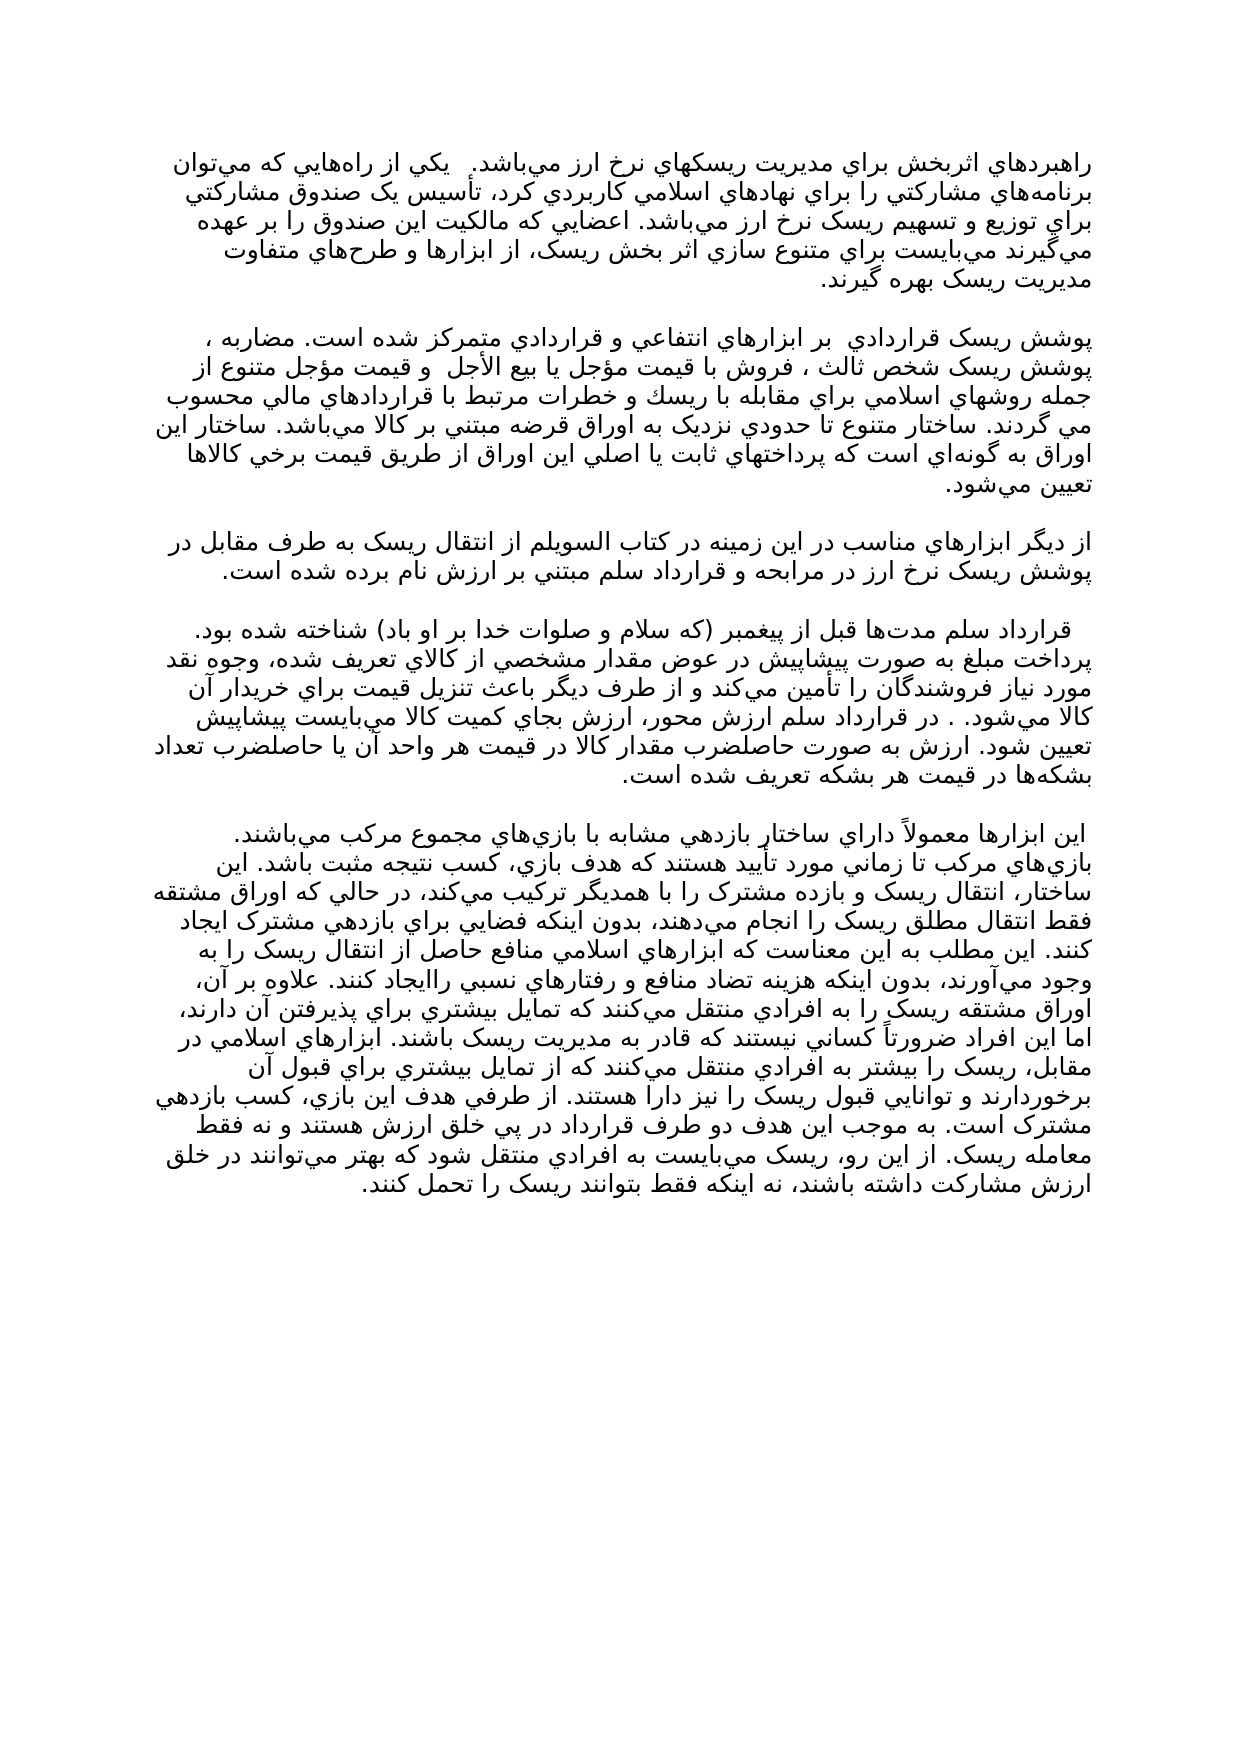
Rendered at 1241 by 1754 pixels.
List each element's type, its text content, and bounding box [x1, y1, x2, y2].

text اين ابزارها معمولاً داراي ساختار بازدهي مشابه با بازي‌هاي مجموع مرکب مي‌باشند. بازي‌هاي مرکب تا زماني مورد تأييد هستند که هدف بازي، كسب نتيجه مثبت باشد. اين ساختار، انتقال ريسک و بازده مشترک را با همديگر ترکيب مي‌کند، در حالي که اوراق مشتقه فقط انتقال مطلق ريسک را انجام مي‌دهند، بدون اينکه فضايي براي بازدهي مشترک ايجاد كنند. اين مطلب به اين معناست که ابزارهاي اسلامي منافع حاصل از انتقال ريسک را به وجود مي‌آورند، بدون اينکه هزينه تضاد منافع و رفتارهاي نسبي راايجاد کنند. علاوه بر آن، اوراق مشتقه ريسک را به افرادي منتقل مي‌کنند که تمايل بيشتري براي پذيرفتن آن دارند، اما اين افراد ضرورتاً کساني نيستند که قادر به مديريت ريسک باشند. ابزارهاي اسلامي در مقابل، ريسک را بيشتر به افرادي منتقل مي‌کنند که از تمايل بيشتري براي قبول آن برخوردارند و توانايي قبول ريسک را نيز دارا هستند. از طرفي هدف اين بازي، کسب بازدهي مشترک است. به موجب اين هدف دو طرف قرارداد در پي خلق ارزش هستند و نه فقط معامله ريسک. از اين رو، ريسک مي‌بايست به افرادي منتقل شود که بهتر مي‌توانند در خلق ارزش مشارکت داشته باشند، نه اينکه فقط بتوانند ريسک را تحمل کنند. [148, 819, 1092, 1198]
text قرارداد سلم مدت‌ها قبل از پيغمبر (که سلام و صلوات خدا بر او باد) شناخته شده بود. پرداخت مبلغ به صورت پيشاپيش در عوض مقدار مشخصي از کالاي تعريف شده، وجوه نقد مورد نياز فروشندگان را تأمين مي‌کند و از طرف ديگر باعث تنزيل قيمت براي خريدار آن کالا مي‌شود. . در قرارداد سلم ارزش محور، ارزش بجاي کميت کالا مي‌بايست پيشاپيش تعيين شود. ارزش به صورت حاصلضرب مقدار کالا در قيمت هر واحد آن يا حاصلضرب تعداد بشکه‌ها در قيمت هر بشکه تعريف شده است. [148, 615, 1092, 790]
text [148, 148, 1092, 294]
text پوشش ريسک قراردادي بر ابزارهاي انتفاعي و قراردادي متمرکز شده است. مضاربه ، پوشش ريسک شخص ثالث ، فروش با قيمت مؤجل يا بيع الأجل و قيمت مؤجل متنوع از جمله روشهاي اسلامي براي مقابله با ريسك و خطرات مرتبط با قراردادهاي مالي محسوب مي گردند. ساختار متنوع تا حدودي نزديک به اوراق قرضه مبتني بر کالا مي‌باشد. ساختار اين اوراق به گونه‌اي است که پرداختهاي ثابت يا اصلي اين اوراق از طريق قيمت برخي کالاها تعيين مي‌شود. [148, 323, 1092, 498]
text از ديگر ابزارهاي مناسب در اين زمينه در كتاب السويلم از انتقال ريسک به طرف مقابل در پوشش ريسک نرخ ارز در مرابحه و قرارداد سلم مبتني بر ارزش نام برده شده است. [148, 527, 1092, 586]
